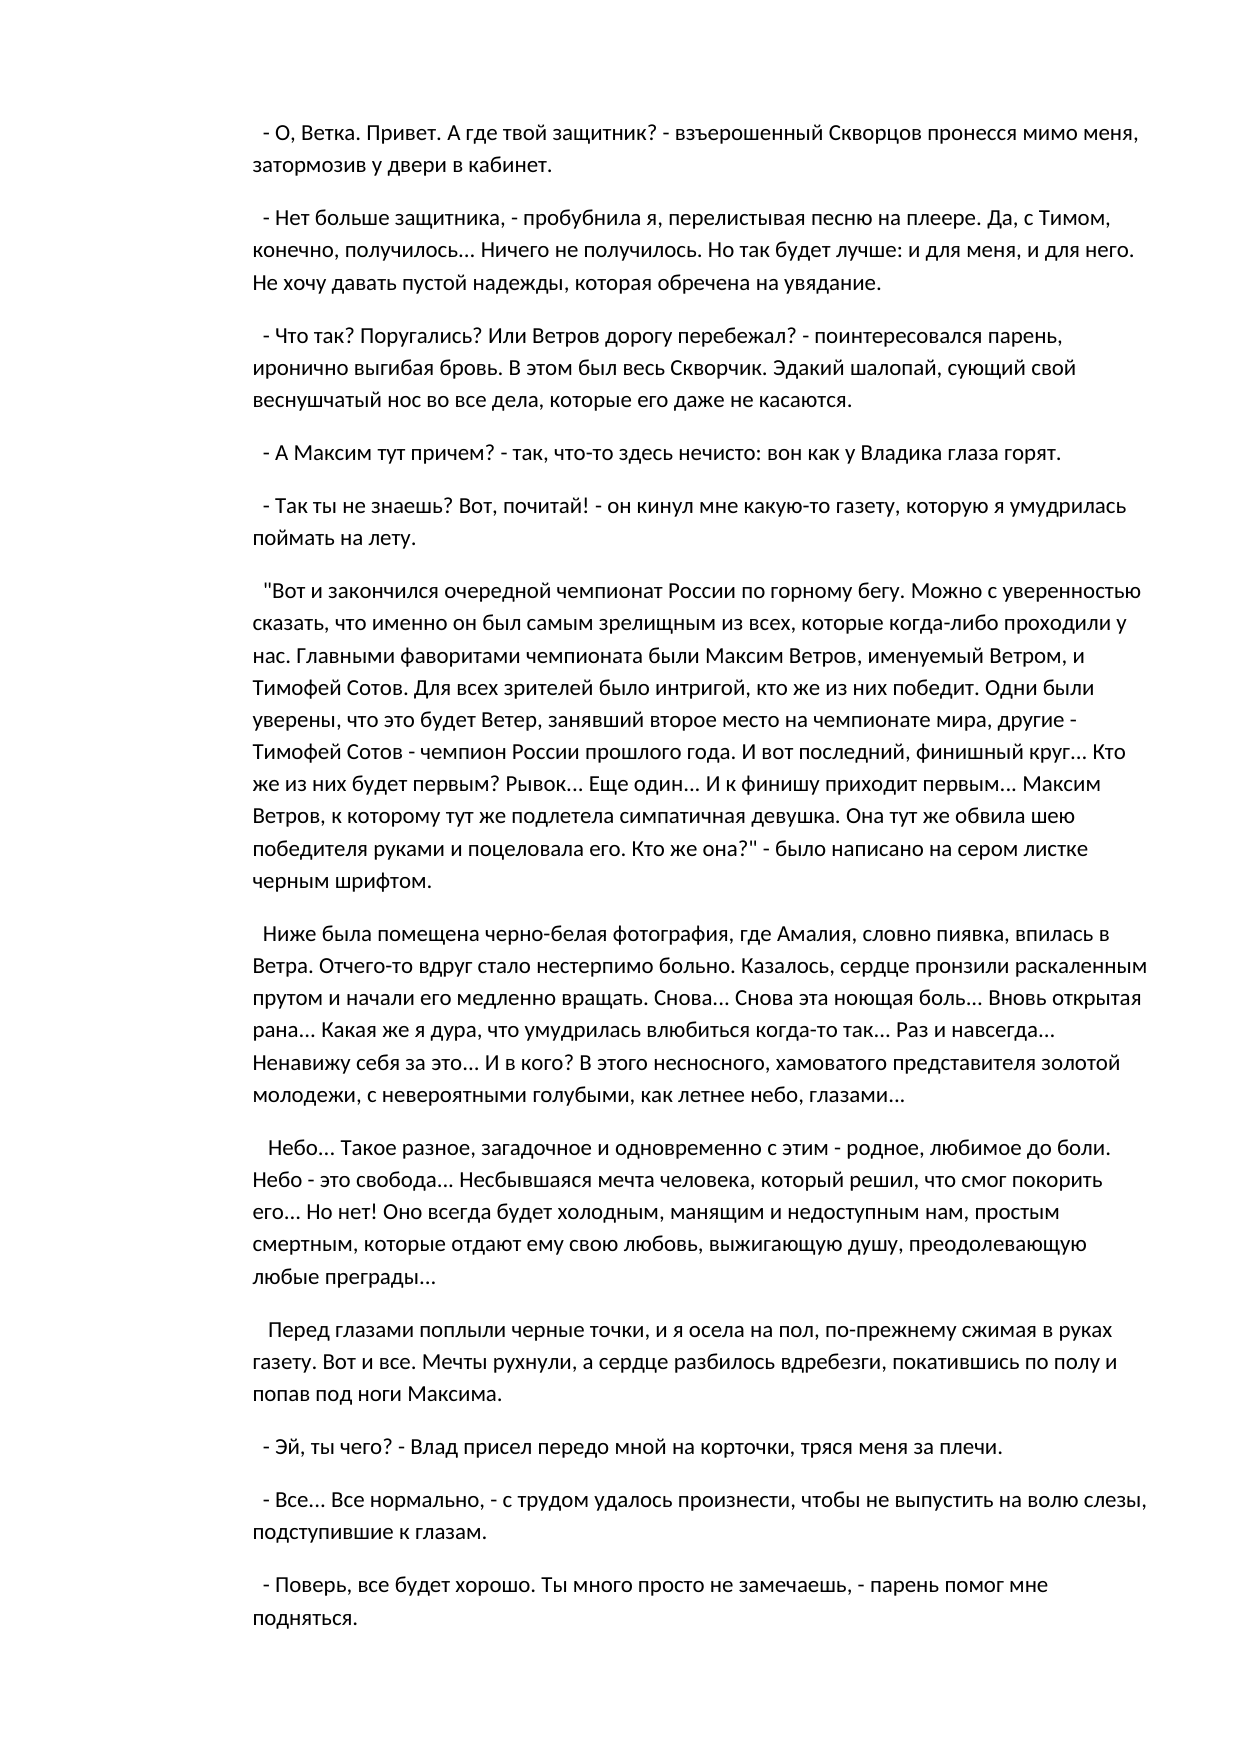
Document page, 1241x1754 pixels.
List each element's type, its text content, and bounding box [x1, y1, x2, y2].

text - Что так? Поругались? Или Ветров дорогу перебежал? - поинтересовался парень, иронично выгибая бровь. В этом был весь Скворчик. Эдакий шалопай, сующий свой веснушчатый нос во все дела, которые его даже не касаются. [252, 321, 1152, 413]
text - Все... Все нормально, - с трудом удалось произнести, чтобы не выпустить на волю слезы, подступившие к глазам. [252, 1485, 1152, 1545]
text "Вот и закончился очередной чемпионат России по горному бегу. Можно с уверенностью сказать, что именно он был самым зрелищным из всех, которые когда-либо проходили у нас. Главными фаворитами чемпионата были Максим Ветров, именуемый Ветром, и Тимофей Сотов. Для всех зрителей было интригой, кто же из них победит. Одни были уверены, что это будет Ветер, занявший второе место на чемпионате мира, другие - Тимофей Сотов - чемпион России прошлого года. И вот последний, финишный круг... Кто же из них будет первым? Рывок... Еще один... И к финишу приходит первым... Максим Ветров, к которому тут же подлетела симпатичная девушка. Она тут же обвила шею победителя руками и поцеловала его. Кто же она?" - было написано на сером листке черным шрифтом. [252, 576, 1152, 894]
text - Нет больше защитника, - пробубнила я, перелистывая песню на плеере. Да, с Тимом, конечно, получилось... Ничего не получилось. Но так будет лучше: и для меня, и для него. Не хочу давать пустой надежды, которая обречена на увядание. [252, 203, 1152, 296]
text - О, Ветка. Привет. А где твой защитник? - взъерошенный Скворцов пронесся мимо меня, затормозив у двери в кабинет. [252, 118, 1152, 178]
text - Поверь, все будет хорошо. Ты много просто не замечаешь, - парень помог мне подняться. [252, 1570, 1152, 1631]
text Перед глазами поплыли черные точки, и я осела на пол, по-прежнему сжимая в руках газету. Вот и все. Мечты рухнули, а сердце разбилось вдребезги, покатившись по полу и попав под ноги Максима. [252, 1315, 1152, 1407]
text Небо... Такое разное, загадочное и одновременно с этим - родное, любимое до боли. Небо - это свобода... Несбывшаяся мечта человека, который решил, что смог покорить его... Но нет! Оно всегда будет холодным, манящим и недоступным нам, простым смертным, которые отдают ему свою любовь, выжигающую душу, преодолевающую любые преграды... [252, 1133, 1152, 1290]
text - А Максим тут причем? - так, что-то здесь нечисто: вон как у Владика глаза горят. [252, 438, 1152, 466]
text Ниже была помещена черно-белая фотография, где Амалия, словно пиявка, впилась в Ветра. Отчего-то вдруг стало нестерпимо больно. Казалось, сердце пронзили раскаленным прутом и начали его медленно вращать. Снова... Снова эта ноющая боль... Вновь открытая рана... Какая же я дура, что умудрилась влюбиться когда-то так... Раз и навсегда... Ненавижу себя за это... И в кого? В этого несносного, хамоватого представителя золотой молодежи, с невероятными голубыми, как летнее небо, глазами... [252, 919, 1152, 1108]
text - Эй, ты чего? - Влад присел передо мной на корточки, тряся меня за плечи. [252, 1432, 1152, 1460]
text - Так ты не знаешь? Вот, почитай! - он кинул мне какую-то газету, которую я умудрилась поймать на лету. [252, 491, 1152, 551]
